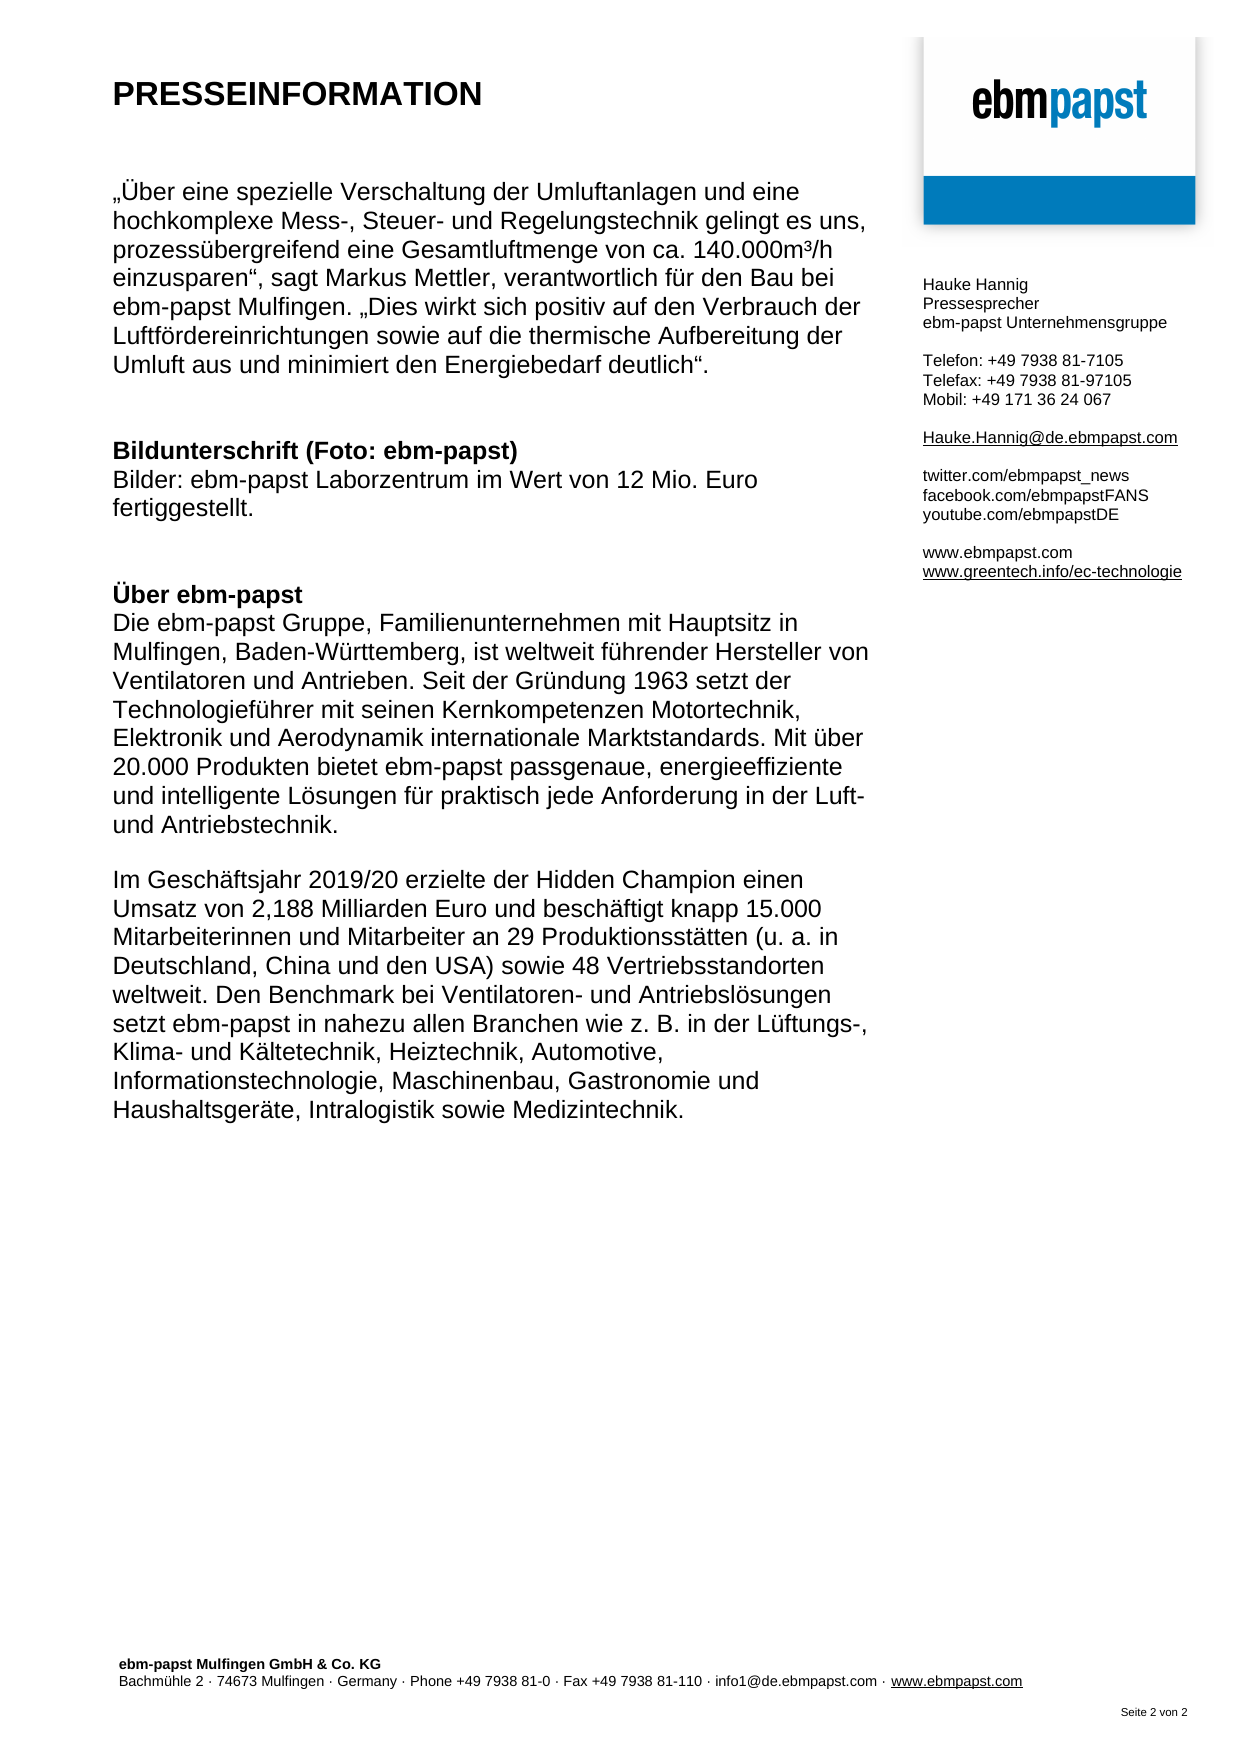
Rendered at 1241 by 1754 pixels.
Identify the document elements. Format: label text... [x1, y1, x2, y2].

subtitle Im Geschäftsjahr 2019/20 erzielte der Hidden Champion einen Umsatz von 2,188 Milliarden Euro und beschäftigt knapp 15.000 Mitarbeiterinnen und Mitarbeiter an 29 Produktionsstätten (u. a. in Deutschland, China und den USA) sowie 48 Vertriebsstandorten weltweit. Den Benchmark bei Ventilatoren- und Antriebslösungen setzt ebm-papst in nahezu allen Branchen wie z. B. in der Lüftungs-, Klima- und Kältetechnik, Heiztechnik, Automotive, Informationstechnologie, Maschinenbau, Gastronomie und Haushaltsgeräte, Intralogistik sowie Medizintechnik. [112, 865, 886, 1123]
text Bilder: ebm-papst Laborzentrum im Wert von 12 Mio. Euro fertiggestellt. [112, 465, 886, 522]
text „Über eine spezielle Verschaltung der Umluftanlagen und eine hochkomplexe Mess-, Steuer- und Regelungstechnik gelingt es uns, prozessübergreifend eine Gesamtluftmenge von ca. 140.000m³/h einzusparen“, sagt Markus Mettler, verantwortlich für den Bau bei ebm-papst Mulfingen. „Dies wirkt sich positiv auf den Verbrauch der Luftfördereinrichtungen sowie auf die thermische Aufbereitung der Umluft aus und minimiert den Energiebedarf deutlich“. Bildunterschrift (Foto: ebm-papst) [112, 177, 886, 465]
subtitle Die ebm-papst Gruppe, Familienunternehmen mit Hauptsitz in Mulfingen, Baden-Württemberg, ist weltweit führender Hersteller von Ventilatoren und Antrieben. Seit der Gründung 1963 setzt der Technologieführer mit seinen Kernkompetenzen Motortechnik, Elektronik und Aerodynamik internationale Marktstandards. Mit über 20.000 Produkten bietet ebm-papst passgenaue, energieeffiziente und intelligente Lösungen für praktisch jede Anforderung in der Luft- und Antriebstechnik. [112, 608, 886, 838]
text Über ebm-papst [112, 551, 886, 608]
